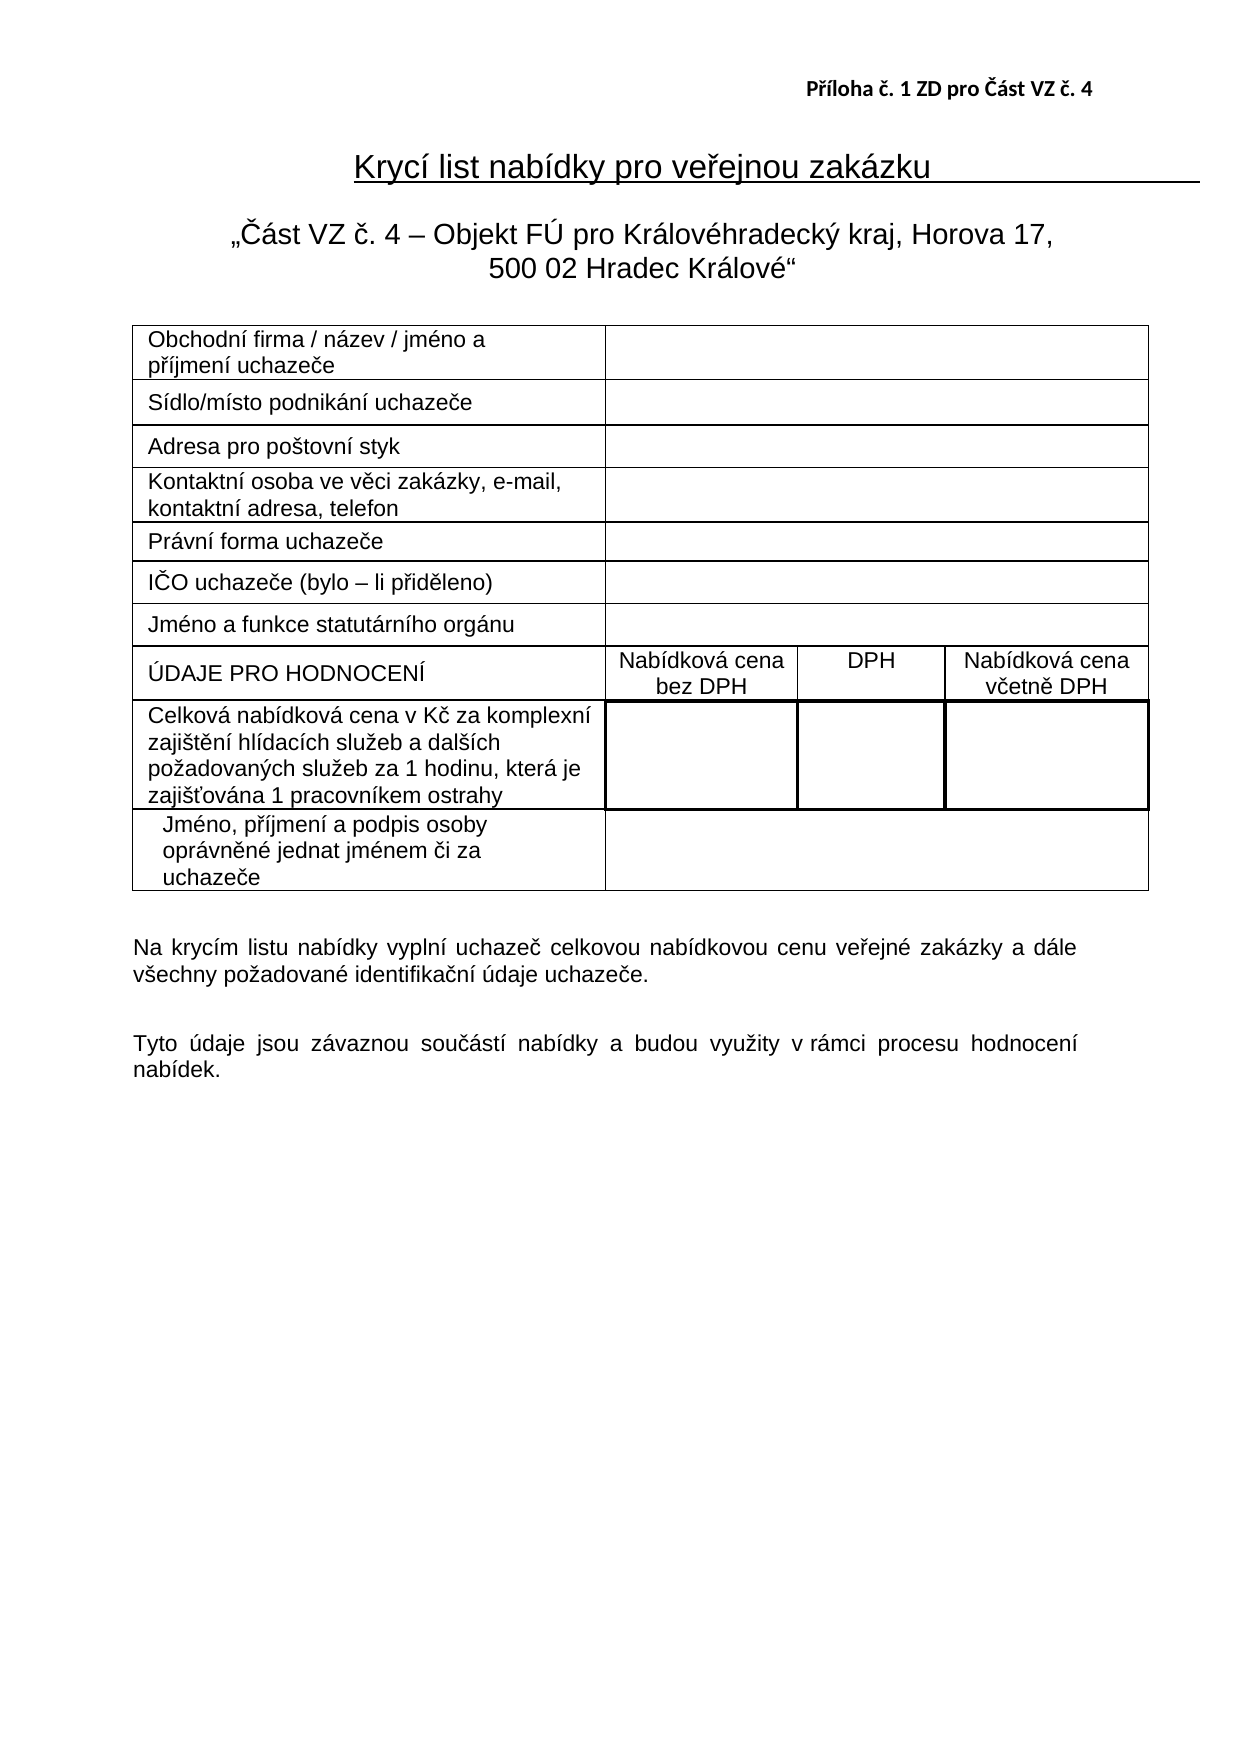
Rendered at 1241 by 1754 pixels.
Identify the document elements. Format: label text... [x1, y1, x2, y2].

table_cell Jméno, příjmení a podpis osoby oprávněné jednat jménem či za uchazeče [133, 810, 605, 890]
table_cell [606, 604, 1148, 645]
text „Část VZ č. 4 – Objekt FÚ pro Královéhradecký kraj, Horova 17, [177, 217, 1107, 251]
table_cell Údaje pro hodnocení [133, 647, 605, 699]
table_cell Nabídková cena včetně DPH [946, 647, 1148, 699]
table_cell Nabídková cena bez DPH [606, 647, 797, 699]
table_cell IČO uchazeče (bylo – li přiděleno) [133, 562, 605, 602]
text Na krycím listu nabídky vyplní uchazeč celkovou nabídkovou cenu veřejné zakázky a dále všechny požadované identifikační údaje uchazeče. [148, 934, 1093, 987]
table_cell [799, 703, 943, 808]
table_cell [606, 426, 1148, 467]
table_cell Kontaktní osoba ve věci zakázky, e-mail, kontaktní adresa, telefon [133, 468, 605, 521]
table_cell DPH [798, 647, 944, 699]
table_cell [607, 703, 796, 808]
table_header Obchodní firma / název / jméno a příjmení uchazeče [133, 326, 605, 379]
text 500 02 Hradec Králové“ [177, 251, 1107, 284]
table_cell Celková nabídková cena v Kč za komplexní zajištění hlídacích služeb a dalších požadovaných služeb za 1 hodinu, která je zajišťována 1 pracovníkem ostrahy [133, 701, 604, 808]
table_cell [947, 703, 1147, 808]
table_cell Adresa pro poštovní styk [133, 426, 605, 467]
table_cell [606, 811, 1148, 890]
table_cell Jméno a funkce statutárního orgánu [133, 604, 605, 645]
table_cell [606, 468, 1148, 521]
text Tyto údaje jsou závaznou součástí nabídky a budou využity v rámci procesu hodnocení nabídek. [148, 1030, 1093, 1083]
table_cell [606, 380, 1148, 424]
table_header [606, 326, 1148, 379]
table_cell Sídlo/místo podnikání uchazeče [133, 380, 605, 424]
table_cell [606, 562, 1148, 602]
text Krycí list nabídky pro veřejnou zakázku [177, 148, 1107, 186]
table_cell Právní forma uchazeče [133, 523, 605, 560]
table_cell [606, 523, 1148, 560]
